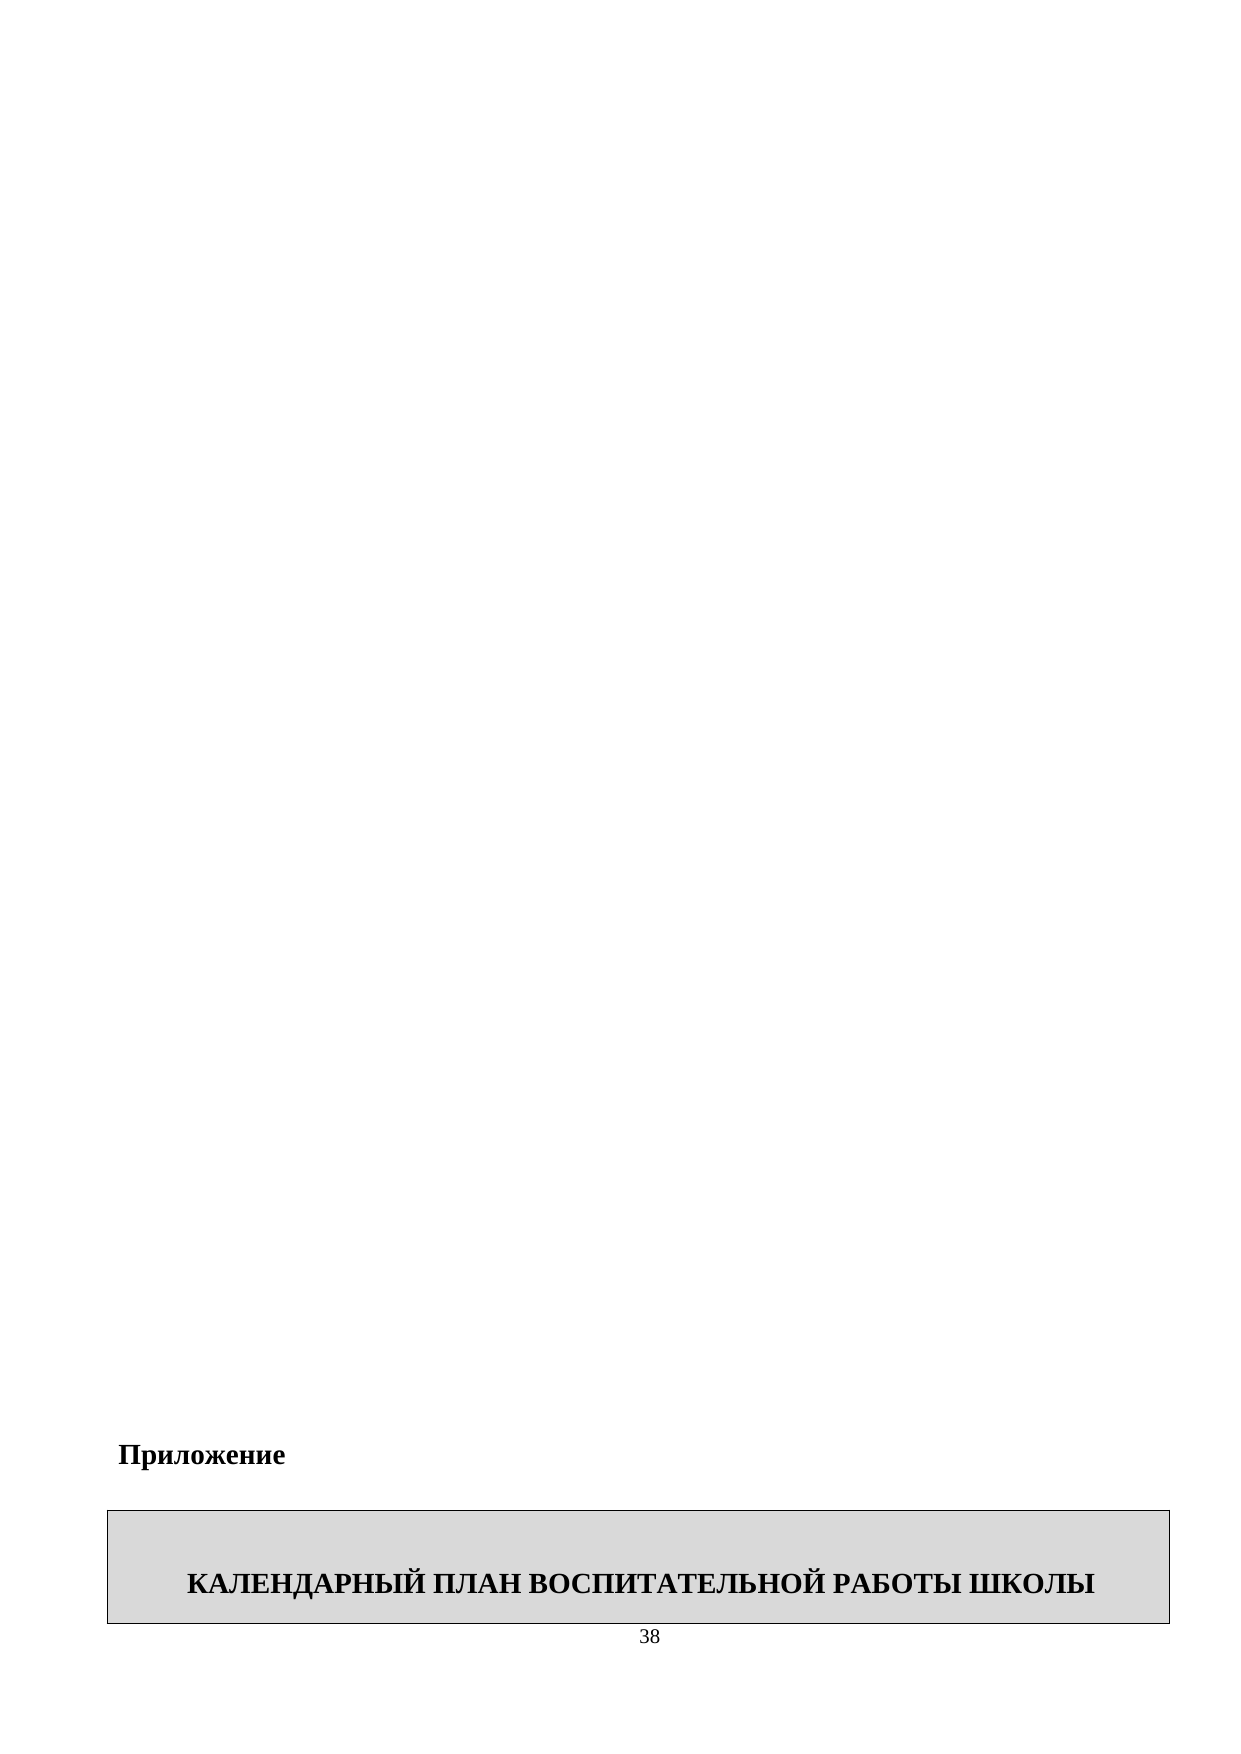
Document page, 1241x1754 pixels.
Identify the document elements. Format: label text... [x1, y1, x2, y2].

text Приложение [118, 1437, 1181, 1471]
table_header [108, 1511, 1169, 1623]
